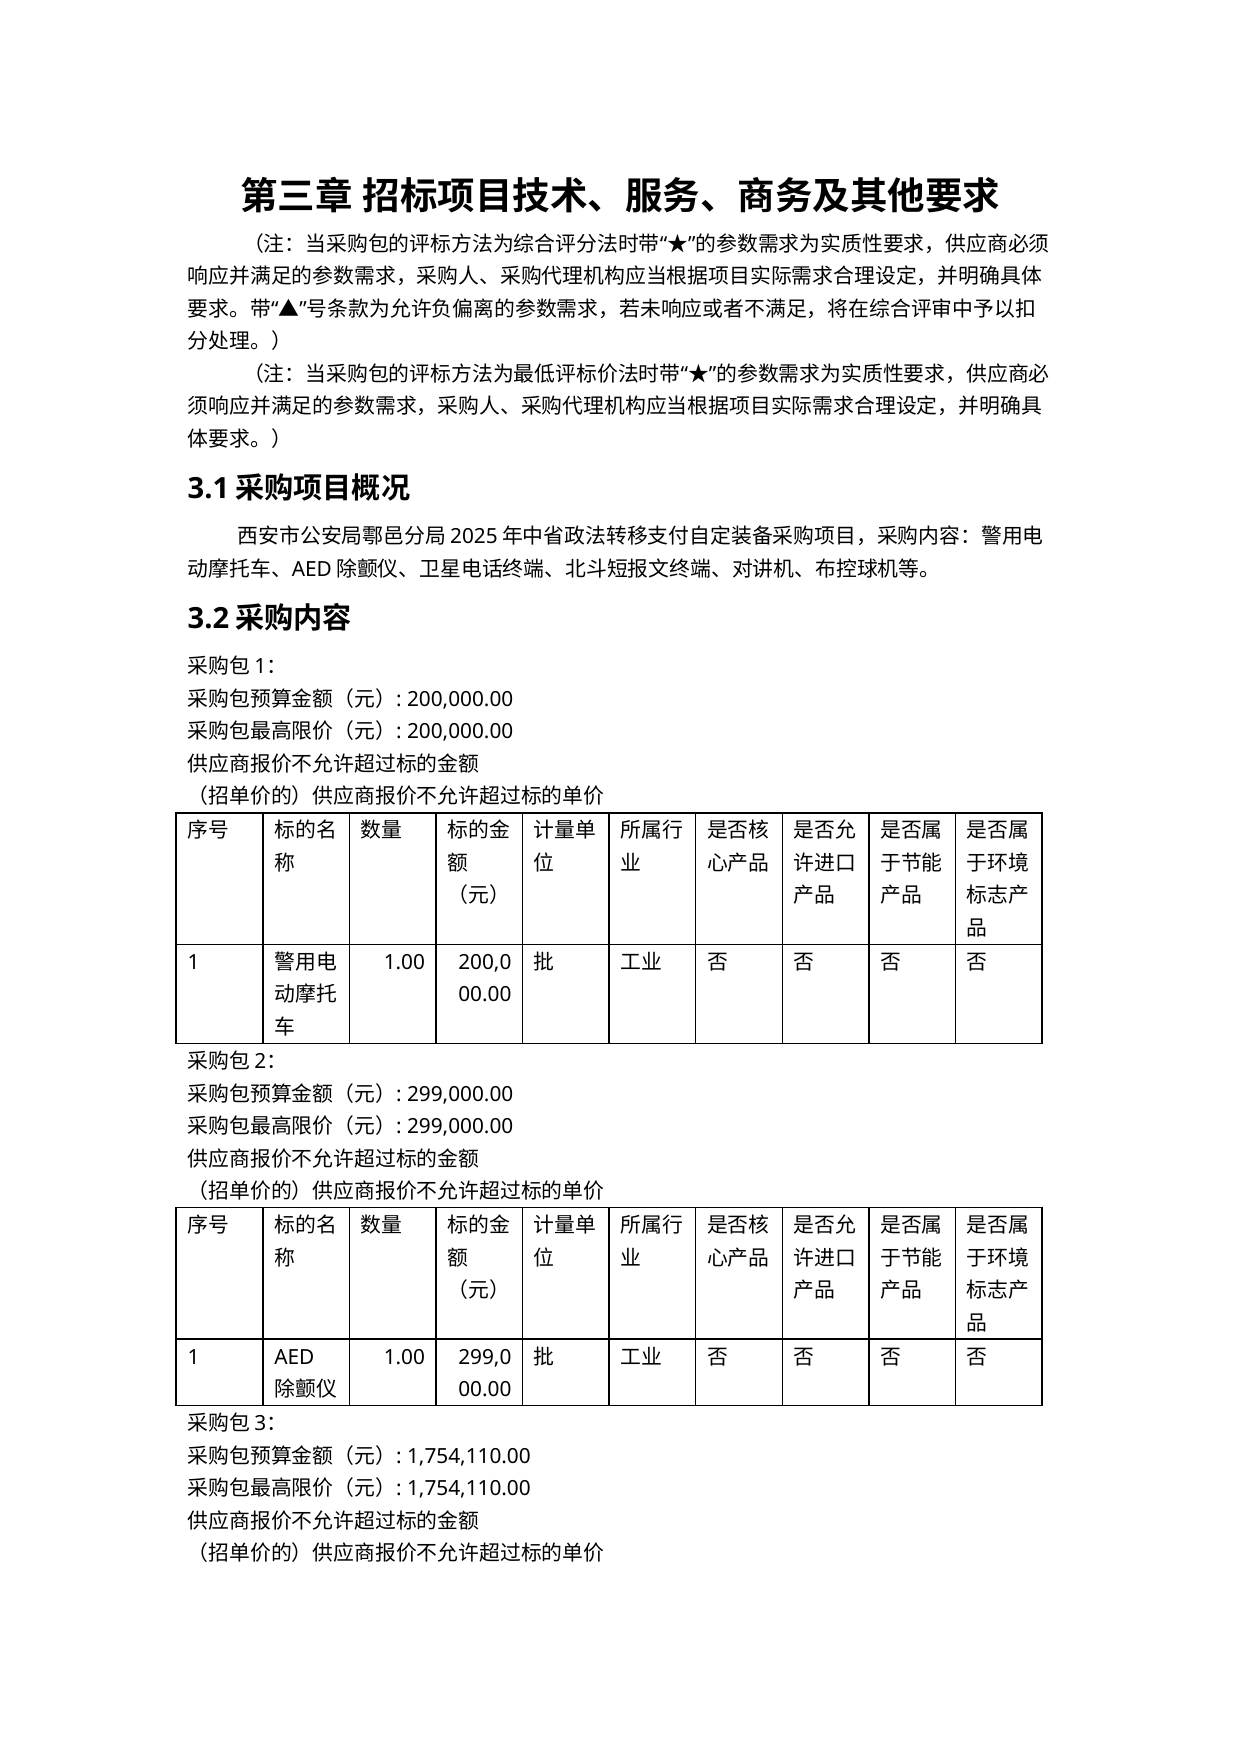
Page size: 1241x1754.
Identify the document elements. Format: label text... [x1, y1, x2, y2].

table_header 序号 [177, 814, 262, 943]
table_header 是否属于环境标志产品 [956, 814, 1041, 943]
table_header 所属行业 [610, 814, 695, 943]
table_cell 否 [870, 945, 955, 1043]
table_header 是否允许进口产品 [783, 1208, 868, 1338]
text （招单价的）供应商报价不允许超过标的单价 [187, 1536, 1053, 1569]
table_cell 否 [956, 1340, 1041, 1405]
table_header 计量单位 [523, 1208, 608, 1338]
table_header 是否允许进口产品 [783, 814, 868, 943]
text 供应商报价不允许超过标的金额 [187, 1504, 1053, 1536]
table_header 序号 [177, 1208, 262, 1338]
table_cell 工业 [610, 1340, 695, 1405]
table_header 标的名称 [264, 814, 349, 943]
text 采购包预算金额（元）: 299,000.00 [187, 1077, 1053, 1109]
table_cell 1 [177, 1340, 262, 1405]
table_header 所属行业 [610, 1208, 695, 1338]
text 采购包2： [187, 1044, 1053, 1077]
text 采购包最高限价（元）: 200,000.00 [187, 714, 1053, 747]
table_header 是否核心产品 [696, 1208, 782, 1338]
text （注：当采购包的评标方法为最低评标价法时带“★”的参数需求为实质性要求，供应商必须响应并满足的参数需求，采购人、采购代理机构应当根据项目实际需求合理设定，并明确具体要求。） [187, 357, 1053, 454]
text 采购包预算金额（元）: 1,754,110.00 [187, 1439, 1053, 1471]
table_header 计量单位 [523, 814, 608, 943]
table_cell 否 [870, 1340, 955, 1405]
table_header 标的名称 [264, 1208, 349, 1338]
table_cell 否 [696, 945, 782, 1043]
text （招单价的）供应商报价不允许超过标的单价 [187, 1174, 1053, 1207]
table_cell 批 [523, 1340, 608, 1405]
text 采购包预算金额（元）: 200,000.00 [187, 682, 1053, 714]
table_cell 批 [523, 945, 608, 1043]
text （注：当采购包的评标方法为综合评分法时带“★”的参数需求为实质性要求，供应商必须响应并满足的参数需求，采购人、采购代理机构应当根据项目实际需求合理设定，并明确具体要求。带“▲”号条款为允许负偏离的参数需求，若未响应或者不满足，将在综合评审中予以扣分处理。） [187, 227, 1053, 357]
text 西安市公安局鄠邑分局2025年中省政法转移支付自定装备采购项目，采购内容：警用电动摩托车、AED除颤仪、卫星电话终端、北斗短报文终端、对讲机、布控球机等。 [187, 519, 1053, 584]
table_cell 200,000.00 [437, 945, 522, 1043]
table_header 是否属于节能产品 [870, 814, 955, 943]
table_cell 1.00 [350, 1340, 435, 1405]
table_cell 警用电动摩托车 [264, 945, 349, 1043]
text 第三章 招标项目技术、服务、商务及其他要求 [187, 162, 1053, 227]
table_cell 1 [177, 945, 262, 1043]
table_cell 工业 [610, 945, 695, 1043]
text 3.1采购项目概况 [187, 454, 1053, 519]
table_cell 1.00 [350, 945, 435, 1043]
table_cell 299,000.00 [437, 1340, 522, 1405]
table_cell AED除颤仪 [264, 1340, 349, 1405]
text （招单价的）供应商报价不允许超过标的单价 [187, 779, 1053, 812]
table_header 是否核心产品 [696, 814, 782, 943]
table_header 数量 [350, 814, 435, 943]
table_header 是否属于环境标志产品 [956, 1208, 1041, 1338]
table_cell 否 [783, 1340, 868, 1405]
text 供应商报价不允许超过标的金额 [187, 1142, 1053, 1174]
table_header 是否属于节能产品 [870, 1208, 955, 1338]
text 供应商报价不允许超过标的金额 [187, 747, 1053, 779]
text 采购包3： [187, 1406, 1053, 1439]
text 采购包最高限价（元）: 1,754,110.00 [187, 1471, 1053, 1504]
table_cell 否 [783, 945, 868, 1043]
table_cell 否 [696, 1340, 782, 1405]
table_header 标的金额 （元） [437, 814, 522, 943]
table_header 标的金额 （元） [437, 1208, 522, 1338]
text 3.2采购内容 [187, 584, 1053, 649]
table_header 数量 [350, 1208, 435, 1338]
text 采购包1： [187, 649, 1053, 682]
table_cell 否 [956, 945, 1041, 1043]
text 采购包最高限价（元）: 299,000.00 [187, 1109, 1053, 1142]
